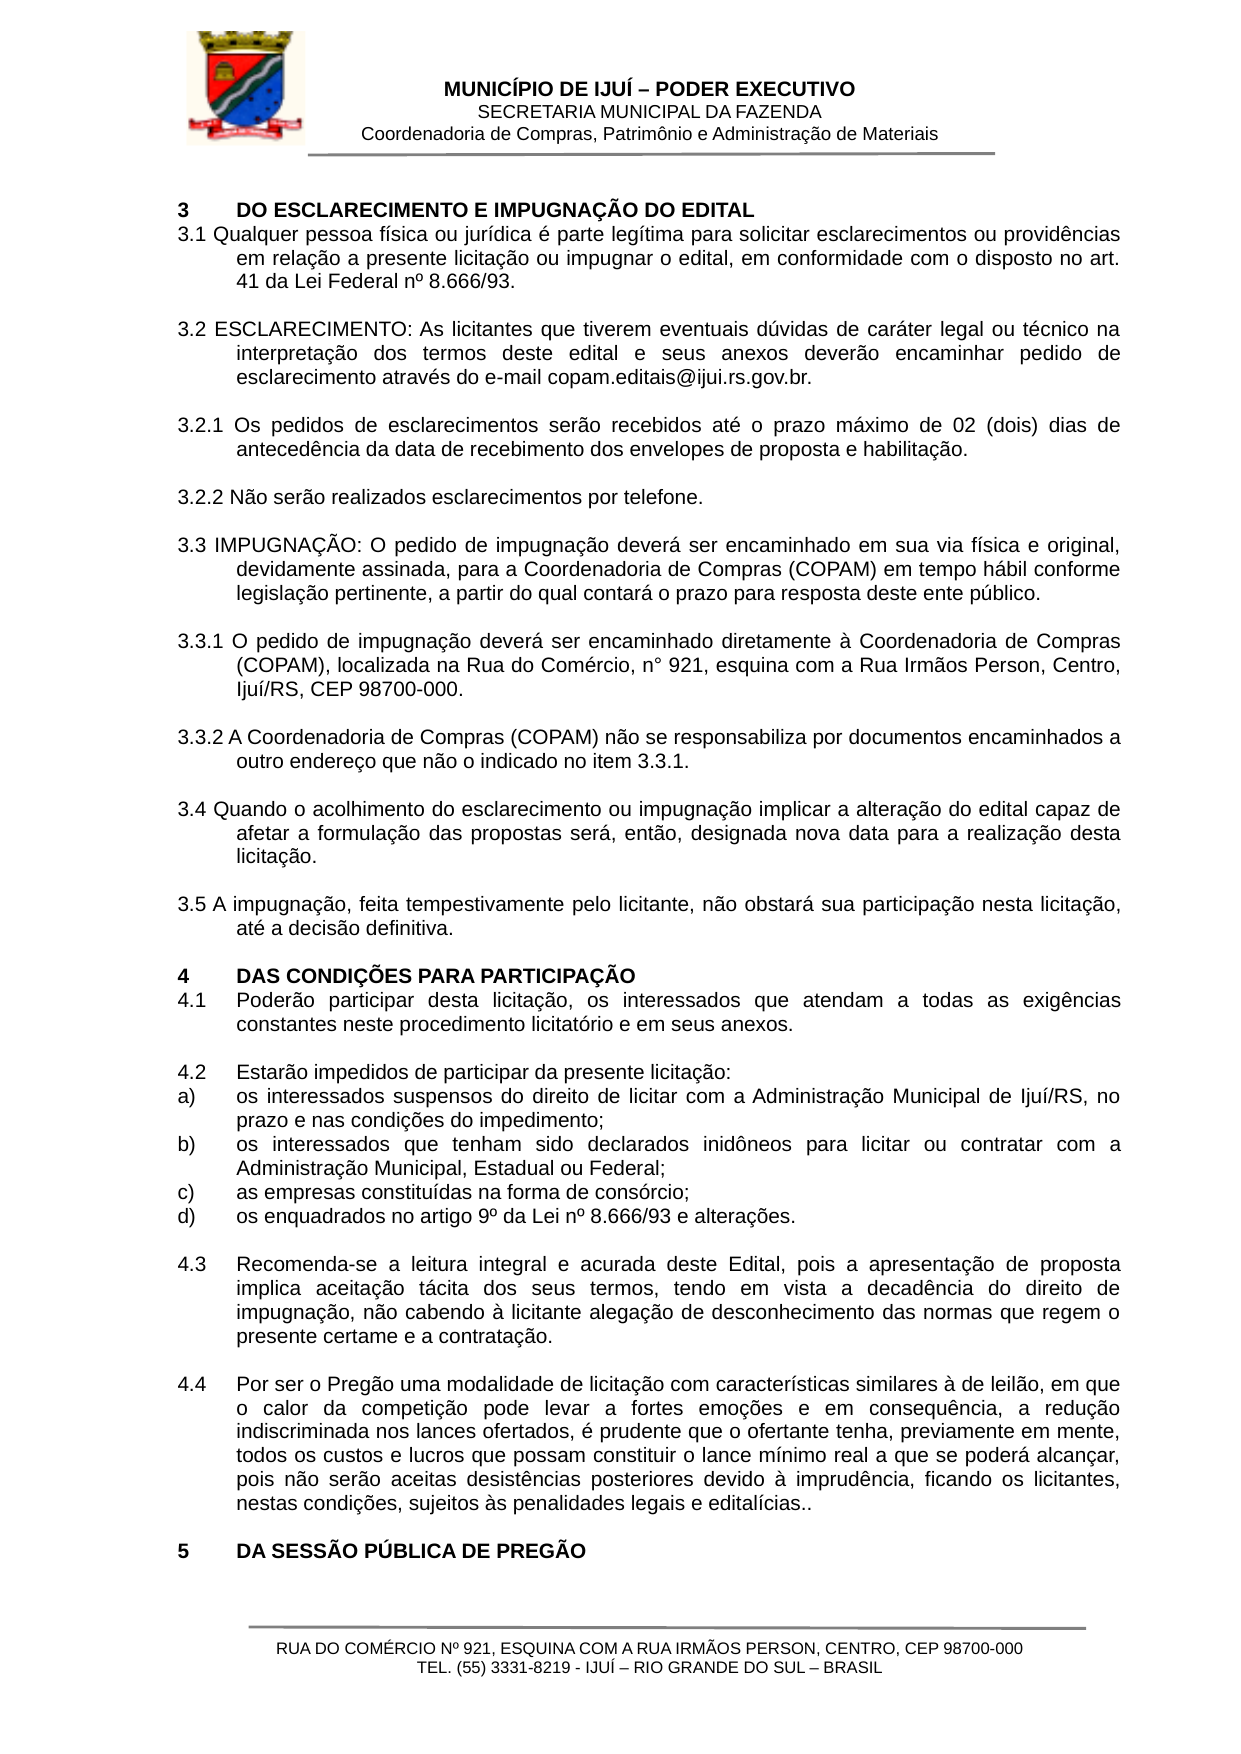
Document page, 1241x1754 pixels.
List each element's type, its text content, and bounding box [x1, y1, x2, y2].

text 4 DAS CONDIÇÕES PARA PARTICIPAÇÃO [177, 964, 1122, 988]
text 3 DO ESCLARECIMENTO E IMPUGNAÇÃO DO EDITAL [177, 197, 1122, 221]
text 3.2 ESCLARECIMENTO: As licitantes que tiverem eventuais dúvidas de caráter legal ou técnico na interpretação dos termos deste edital e seus anexos deverão encaminhar pedido de esclarecimento através do e-mail copam.editais@ijui.rs.gov.br. [177, 317, 1122, 389]
text 3.5 A impugnação, feita tempestivamente pelo licitante, não obstará sua participação nesta licitação, até a decisão definitiva. [177, 892, 1122, 940]
text 3.2.2 Não serão realizados esclarecimentos por telefone. [177, 485, 1122, 509]
text 3.3.1 O pedido de impugnação deverá ser encaminhado diretamente à Coordenadoria de Compras (COPAM), localizada na Rua do Comércio, n° 921, esquina com a Rua Irmãos Person, Centro, Ijuí/RS, CEP 98700-000. [177, 629, 1122, 701]
text 3.1 Qualquer pessoa física ou jurídica é parte legítima para solicitar esclarecimentos ou providências em relação a presente licitação ou impugnar o edital, em conformidade com o disposto no art. 41 da Lei Federal nº 8.666/93. [177, 221, 1122, 293]
text 3.3 IMPUGNAÇÃO: O pedido de impugnação deverá ser encaminhado em sua via física e original, devidamente assinada, para a Coordenadoria de Compras (COPAM) em tempo hábil conforme legislação pertinente, a partir do qual contará o prazo para resposta deste ente público. [177, 533, 1122, 605]
text 4.4 Por ser o Pregão uma modalidade de licitação com características similares à de leilão, em que o calor da competição pode levar a fortes emoções e em consequência, a redução indiscriminada nos lances ofertados, é prudente que o ofertante tenha, previamente em mente, todos os custos e lucros que possam constituir o lance mínimo real a que se poderá alcançar, pois não serão aceitas desistências posteriores devido à imprudência, ficando os licitantes, nestas condições, sujeitos às penalidades legais e editalícias.. [177, 1371, 1122, 1515]
text c) as empresas constituídas na forma de consórcio; [177, 1180, 1122, 1204]
text a) os interessados suspensos do direito de licitar com a Administração Municipal de Ijuí/RS, no prazo e nas condições do impedimento; [177, 1084, 1122, 1132]
text b) os interessados que tenham sido declarados inidôneos para licitar ou contratar com a Administração Municipal, Estadual ou Federal; [177, 1132, 1122, 1180]
text 3.4 Quando o acolhimento do esclarecimento ou impugnação implicar a alteração do edital capaz de afetar a formulação das propostas será, então, designada nova data para a realização desta licitação. [177, 796, 1122, 868]
text 3.2.1 Os pedidos de esclarecimentos serão recebidos até o prazo máximo de 02 (dois) dias de antecedência da data de recebimento dos envelopes de proposta e habilitação. [177, 413, 1122, 461]
text 5 DA SESSÃO PÚBLICA DE PREGÃO [177, 1539, 1122, 1563]
text 4.3 Recomenda-se a leitura integral e acurada deste Edital, pois a apresentação de proposta implica aceitação tácita dos seus termos, tendo em vista a decadência do direito de impugnação, não cabendo à licitante alegação de desconhecimento das normas que regem o presente certame e a contratação. [177, 1252, 1122, 1347]
picture [185, 31, 306, 148]
text 4.1 Poderão participar desta licitação, os interessados que atendam a todas as exigências constantes neste procedimento licitatório e em seus anexos. [177, 988, 1122, 1036]
text 4.2 Estarão impedidos de participar da presente licitação: [177, 1060, 1122, 1084]
text 3.3.2 A Coordenadoria de Compras (COPAM) não se responsabiliza por documentos encaminhados a outro endereço que não o indicado no item 3.3.1. [177, 724, 1122, 772]
text d) os enquadrados no artigo 9º da Lei nº 8.666/93 e alterações. [177, 1204, 1122, 1228]
